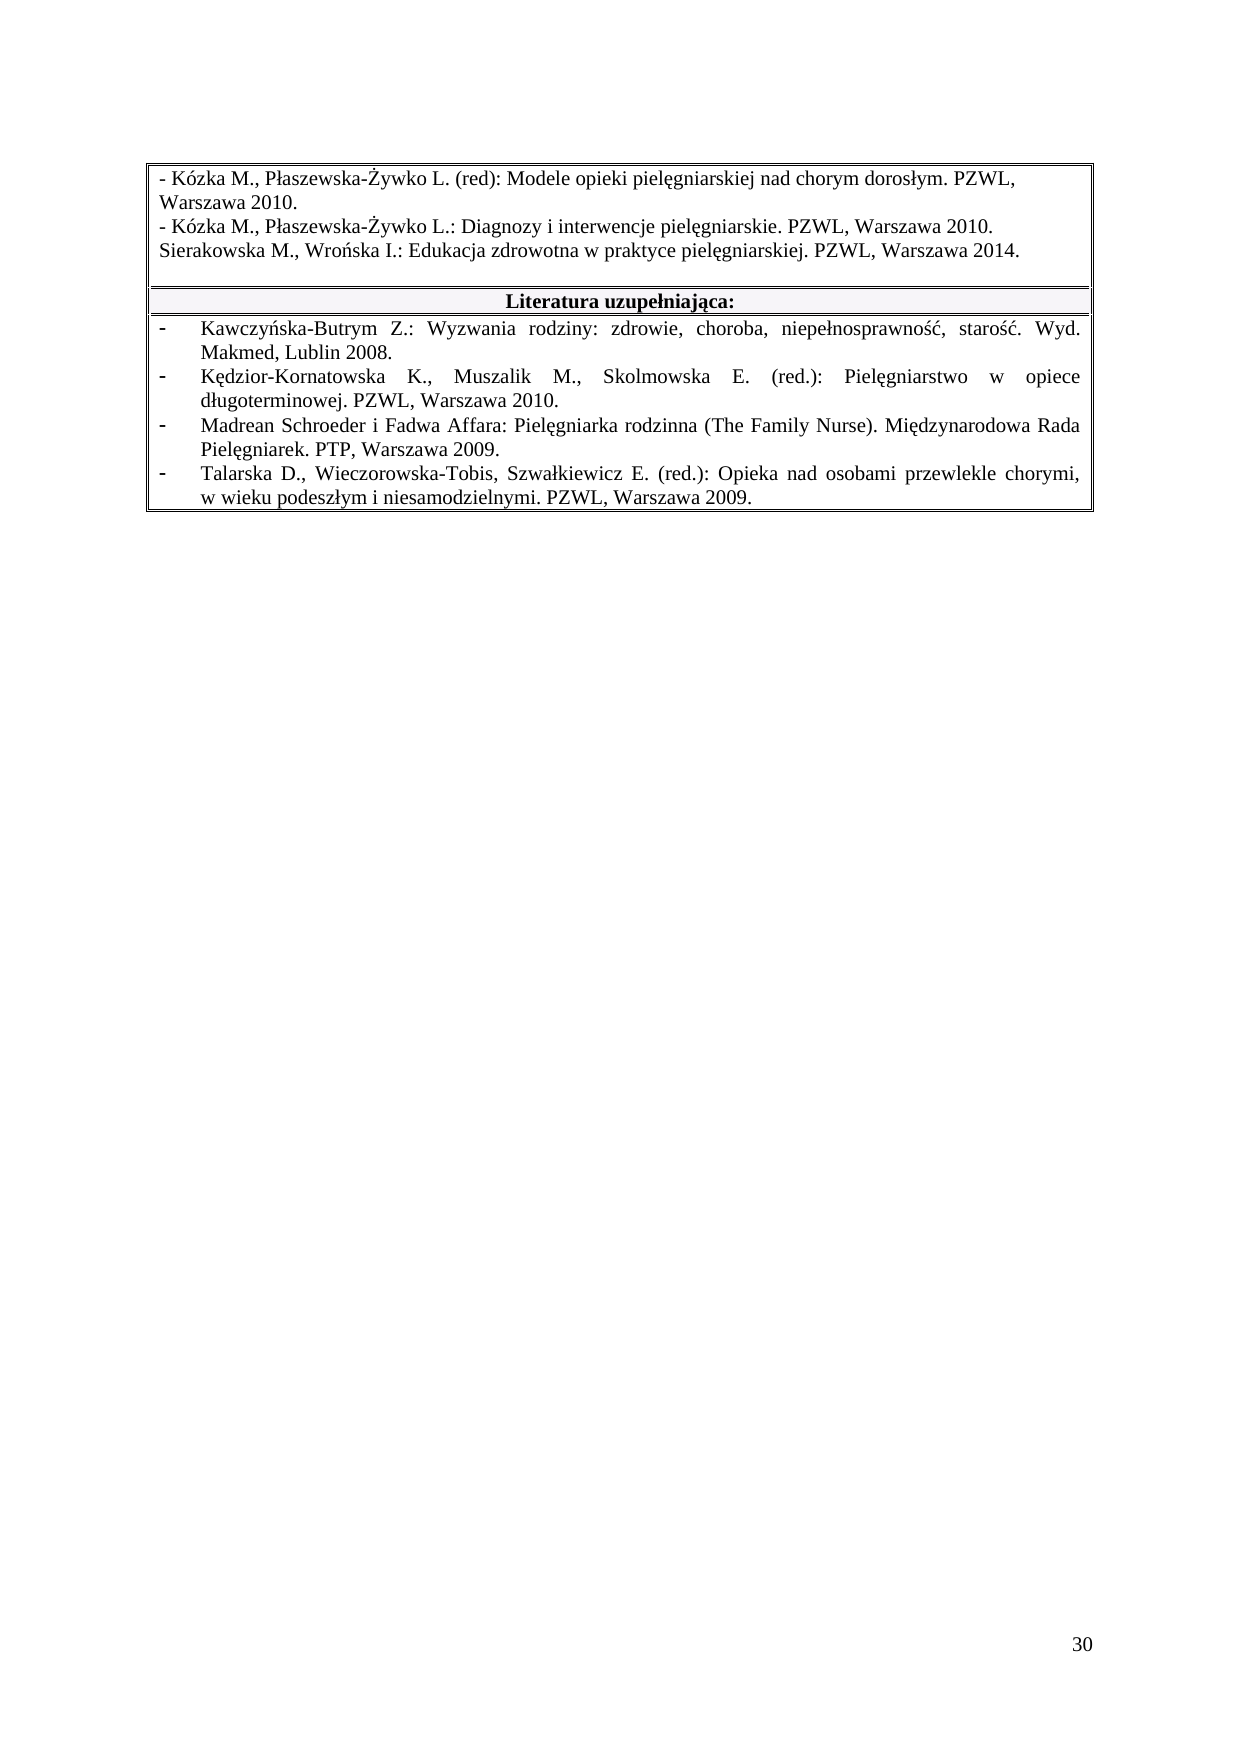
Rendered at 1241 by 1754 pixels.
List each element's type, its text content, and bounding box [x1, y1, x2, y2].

table_cell Kawczyńska-Butrym Z.: Wyzwania rodziny: zdrowie, choroba, niepełnosprawność, starość. Wyd. Makmed, Lublin 2008. Kędzior-Kornatowska K., Muszalik M., Skolmowska E. (red.): Pielęgniarstwo w opiece długoterminowej. PZWL, Warszawa 2010. Madrean Schroeder i Fadwa Affara: Pielęgniarka rodzinna (The Family Nurse). Międzynarodowa Rada Pielęgniarek. PTP, Warszawa 2009. Talarska D., Wieczorowska-Tobis, Szwałkiewicz E. (red.): Opieka nad osobami przewlekle chorymi, w wieku podeszłym i niesamodzielnymi. PZWL, Warszawa 2009. [148, 313, 1093, 509]
table_cell Literatura uzupełniająca: [148, 286, 1093, 313]
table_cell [149, 166, 1091, 286]
